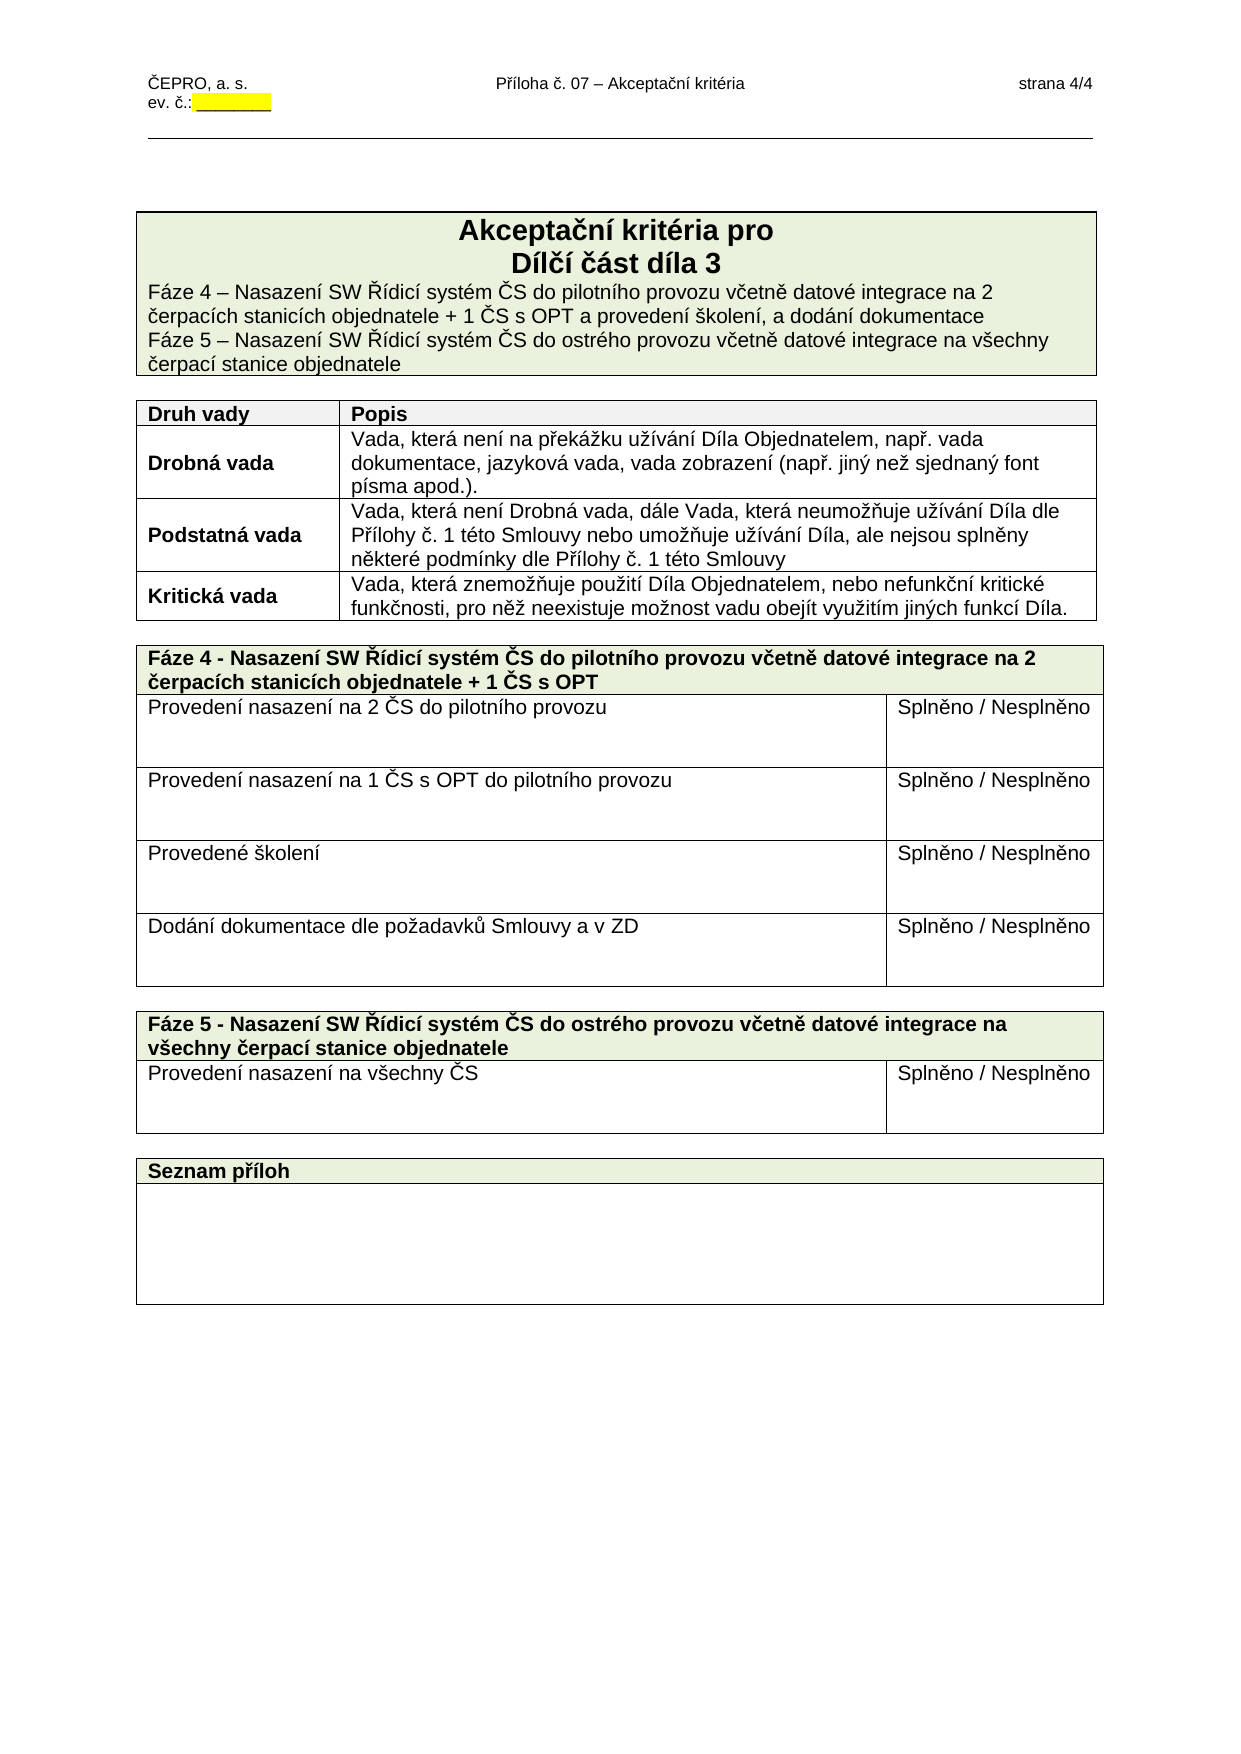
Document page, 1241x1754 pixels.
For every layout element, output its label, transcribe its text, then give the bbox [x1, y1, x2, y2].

table_cell Splněno / Nesplněno [887, 914, 1103, 986]
table_cell Splněno / Nesplněno [887, 841, 1103, 913]
table_cell Vada, která znemožňuje použití Díla Objednatelem, nebo nefunkční kritické funkčnosti, pro něž neexistuje možnost vadu obejít využitím jiných funkcí Díla. [340, 572, 1096, 620]
table_cell Provedení nasazení na všechny ČS [137, 1061, 886, 1133]
table_cell Splněno / Nesplněno [887, 1061, 1103, 1133]
table_header Fáze 5 - Nasazení SW Řídicí systém ČS do ostrého provozu včetně datové integrace na všechny čerpací stanice objednatele [137, 1012, 1103, 1060]
table_cell Drobná vada [137, 426, 339, 498]
table_header Druh vady [137, 401, 339, 425]
table_cell Splněno / Nesplněno [887, 695, 1103, 767]
table_cell Provedení nasazení na 1 ČS s OPT do pilotního provozu [137, 768, 886, 840]
table_cell Kritická vada [137, 572, 339, 620]
table_header Seznam příloh [137, 1159, 1103, 1183]
table_cell Splněno / Nesplněno [887, 768, 1103, 840]
table_cell Dodání dokumentace dle požadavků Smlouvy a v ZD [137, 914, 886, 986]
table_header Akceptační kritéria pro Dílčí část díla 3 Fáze 4 – Nasazení SW Řídicí systém ČS do pilotního provozu včetně datové integrace na 2 čerpacích stanicích objednatele + 1 ČS s OPT a provedení školení, a dodání dokumentace Fáze 5 – Nasazení SW Řídicí systém ČS do ostrého provozu včetně datové integrace na všechny čerpací stanice objednatele [137, 213, 1096, 375]
table_cell Provedené školení [137, 841, 886, 913]
table_cell Podstatná vada [137, 499, 339, 571]
table_header Fáze 4 - Nasazení SW Řídicí systém ČS do pilotního provozu včetně datové integrace na 2 čerpacích stanicích objednatele + 1 ČS s OPT [137, 646, 1103, 694]
table_cell Vada, která není na překážku užívání Díla Objednatelem, např. vada dokumentace, jazyková vada, vada zobrazení (např. jiný než sjednaný font písma apod.). [340, 426, 1096, 498]
table_header Popis [340, 401, 1096, 425]
table_cell Provedení nasazení na 2 ČS do pilotního provozu [137, 695, 886, 767]
table_cell Vada, která není Drobná vada, dále Vada, která neumožňuje užívání Díla dle Přílohy č. 1 této Smlouvy nebo umožňuje užívání Díla, ale nejsou splněny některé podmínky dle Přílohy č. 1 této Smlouvy [340, 499, 1096, 571]
table_cell [137, 1184, 1103, 1303]
